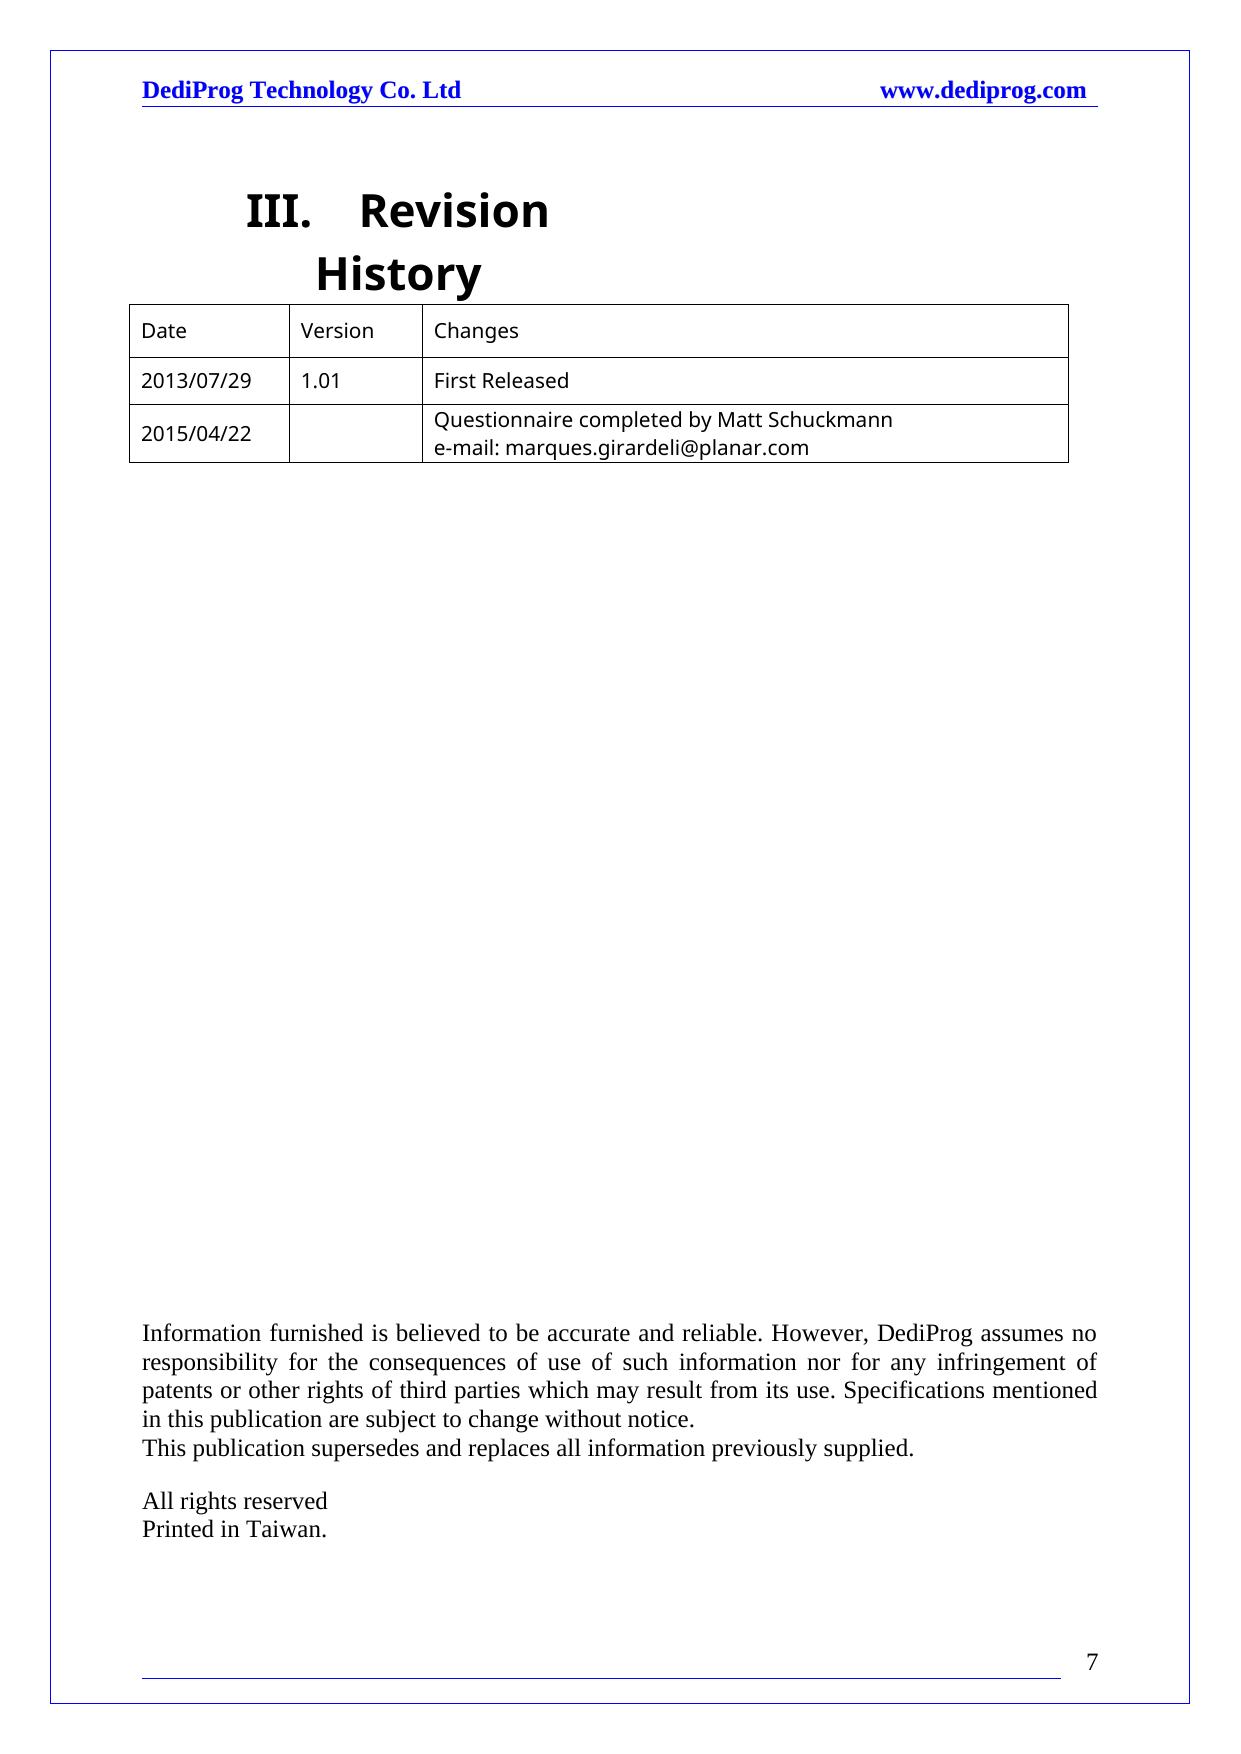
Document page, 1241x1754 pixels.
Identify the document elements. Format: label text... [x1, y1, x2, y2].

table_cell 1.01 [290, 358, 422, 404]
text All rights reserved [142, 1486, 1098, 1514]
table_cell Questionnaire completed by Matt Schuckmann e-mail: marques.girardeli@planar.com [423, 405, 1068, 462]
table_cell 2015/04/22 [130, 405, 289, 462]
table_header Date [130, 305, 289, 357]
subtitle Revision History [175, 179, 621, 304]
table_cell [290, 405, 422, 462]
table_cell First Released [423, 358, 1068, 404]
table_cell 2013/07/29 [130, 358, 289, 404]
text Printed in Taiwan. [142, 1514, 1098, 1543]
table_header Changes [423, 305, 1068, 357]
table_header Version [290, 305, 422, 357]
text This publication supersedes and replaces all information previously supplied. [142, 1433, 1098, 1462]
text Information furnished is believed to be accurate and reliable. However, DediProg assumes no responsibility for the consequences of use of such information nor for any infringement of patents or other rights of third parties which may result from its use. Specifications mentioned in this publication are subject to change without notice. [142, 1318, 1098, 1433]
